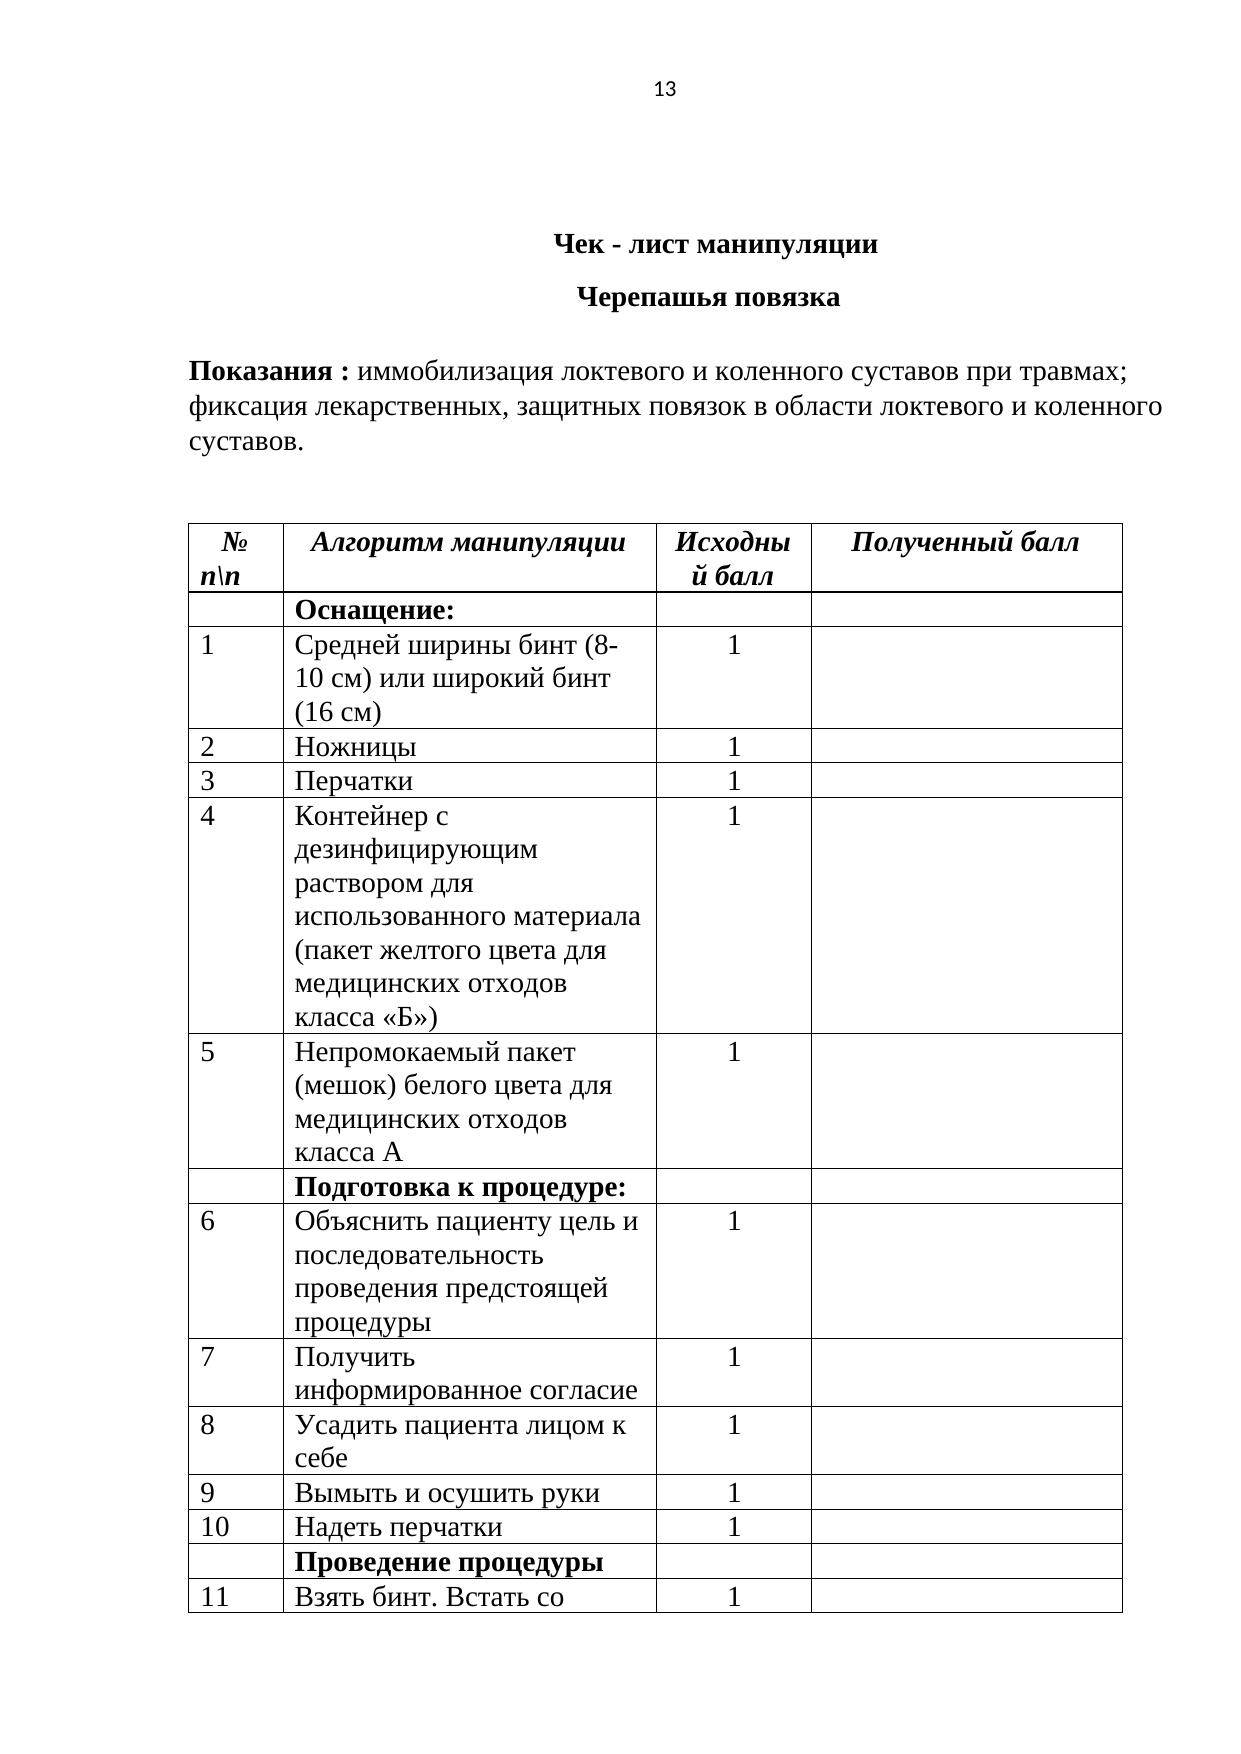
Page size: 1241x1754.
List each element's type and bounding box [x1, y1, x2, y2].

table_cell [177, 130, 1240, 1613]
